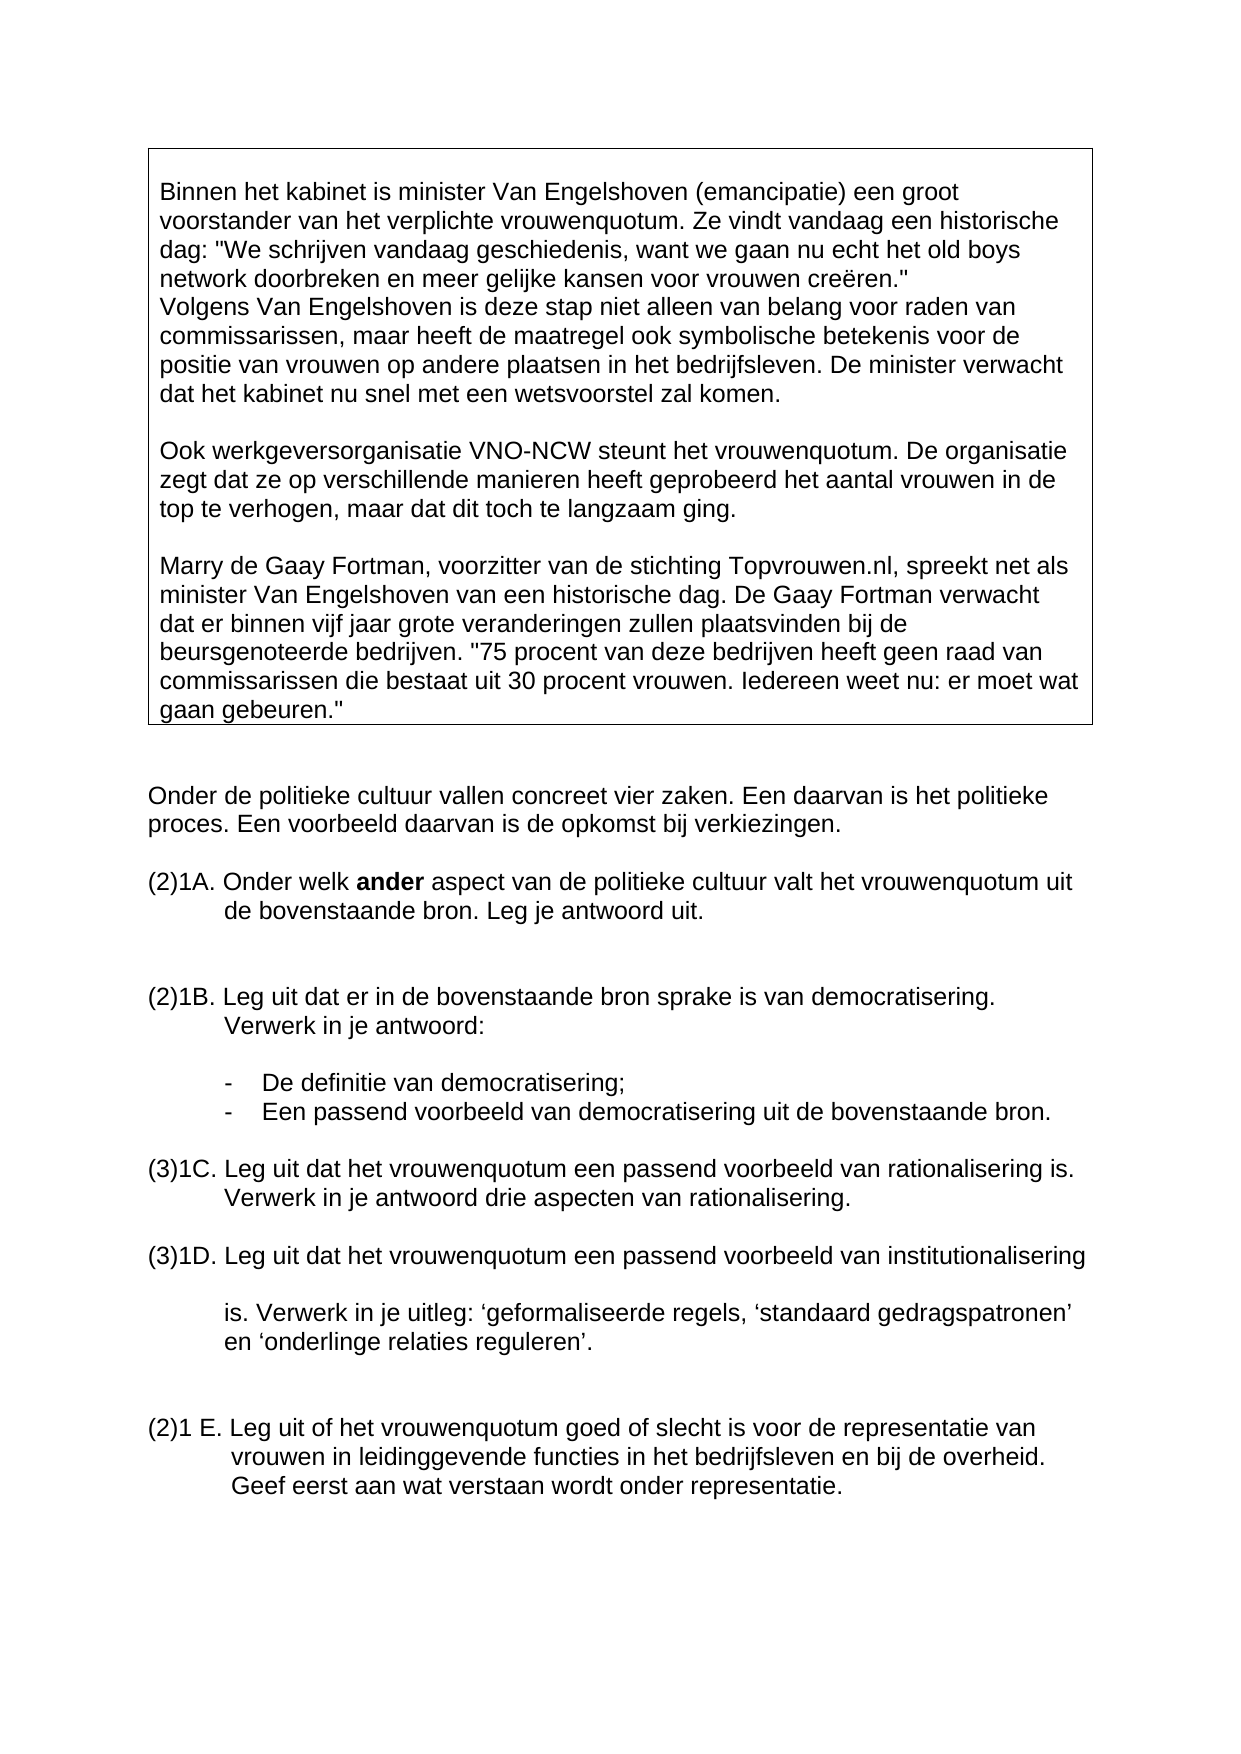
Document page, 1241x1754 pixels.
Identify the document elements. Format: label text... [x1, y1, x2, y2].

text (3)1C. Leg uit dat het vrouwenquotum een passend voorbeeld van rationalisering is. Verwerk in je antwoord drie aspecten van rationalisering. [148, 1154, 1093, 1212]
text (3)1D. Leg uit dat het vrouwenquotum een passend voorbeeld van institutionalisering is. Verwerk in je uitleg: ‘geformaliseerde regels, ‘standaard gedragspatronen’ en ‘onderlinge relaties reguleren’. [148, 1241, 1093, 1356]
text Onder de politieke cultuur vallen concreet vier zaken. Een daarvan is het politieke proces. Een voorbeeld daarvan is de opkomst bij verkiezingen. [148, 781, 1093, 838]
text Verwerk in je antwoord: [148, 1011, 1093, 1039]
text (2)1 E. Leg uit of het vrouwenquotum goed of slecht is voor de representatie van vrouwen in leidinggevende functies in het bedrijfsleven en bij de overheid. Geef eerst aan wat verstaan wordt onder representatie. [148, 1413, 1093, 1499]
list De definitie van democratisering; [224, 1068, 1093, 1097]
list Een passend voorbeeld van democratisering uit de bovenstaande bron. [224, 1097, 1093, 1126]
text (2)1A. Onder welk ander aspect van de politieke cultuur valt het vrouwenquotum uit de bovenstaande bron. Leg je antwoord uit. [148, 867, 1093, 924]
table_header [149, 149, 1092, 724]
text (2)1B. Leg uit dat er in de bovenstaande bron sprake is van democratisering. [148, 982, 1093, 1011]
